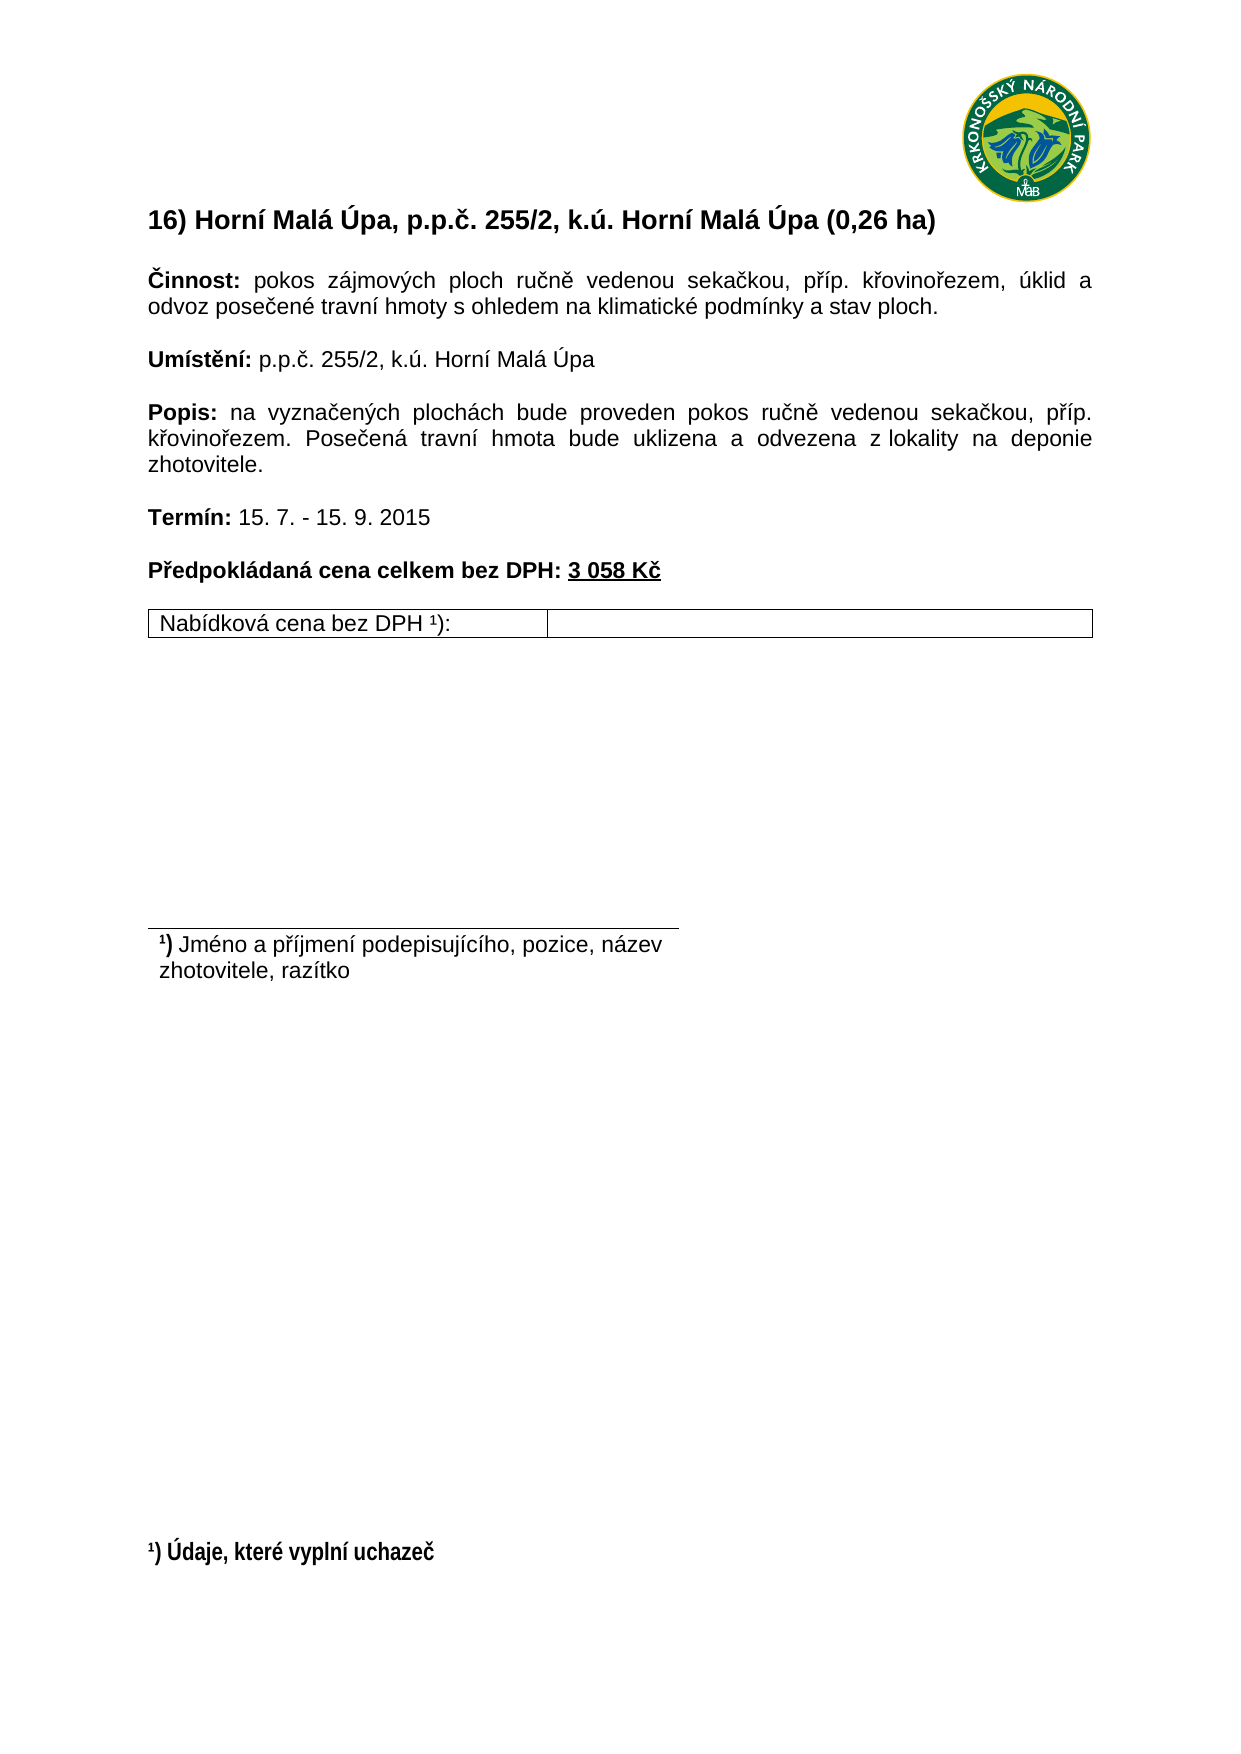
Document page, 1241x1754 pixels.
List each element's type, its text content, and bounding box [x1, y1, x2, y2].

text ¹) Údaje, které vyplní uchazeč [148, 1537, 1093, 1566]
table_header ¹) Jméno a příjmení podepisujícího, pozice, název zhotovitele, razítko [148, 929, 679, 984]
table_header [548, 610, 1092, 637]
text Umístění: p.p.č. 255/2, k.ú. Horní Malá Úpa [148, 346, 1093, 372]
table_header Nabídková cena bez DPH ¹): [149, 610, 547, 637]
text Popis: na vyznačených plochách bude proveden pokos ručně vedenou sekačkou, příp. křovinořezem. Posečená travní hmota bude uklizena a odvezena z lokality na deponie zhotovitele. [148, 398, 1093, 478]
text 16) Horní Malá Úpa, p.p.č. 255/2, k.ú. Horní Malá Úpa (0,26 ha) [148, 204, 1093, 236]
text Termín: 15. 7. - 15. 9. 2015 [148, 504, 1093, 530]
text Předpokládaná cena celkem bez DPH: 3 058 Kč [148, 557, 1093, 583]
text Činnost: pokos zájmových ploch ručně vedenou sekačkou, příp. křovinořezem, úklid a odvoz posečené travní hmoty s ohledem na klimatické podmínky a stav ploch. [148, 267, 1093, 319]
